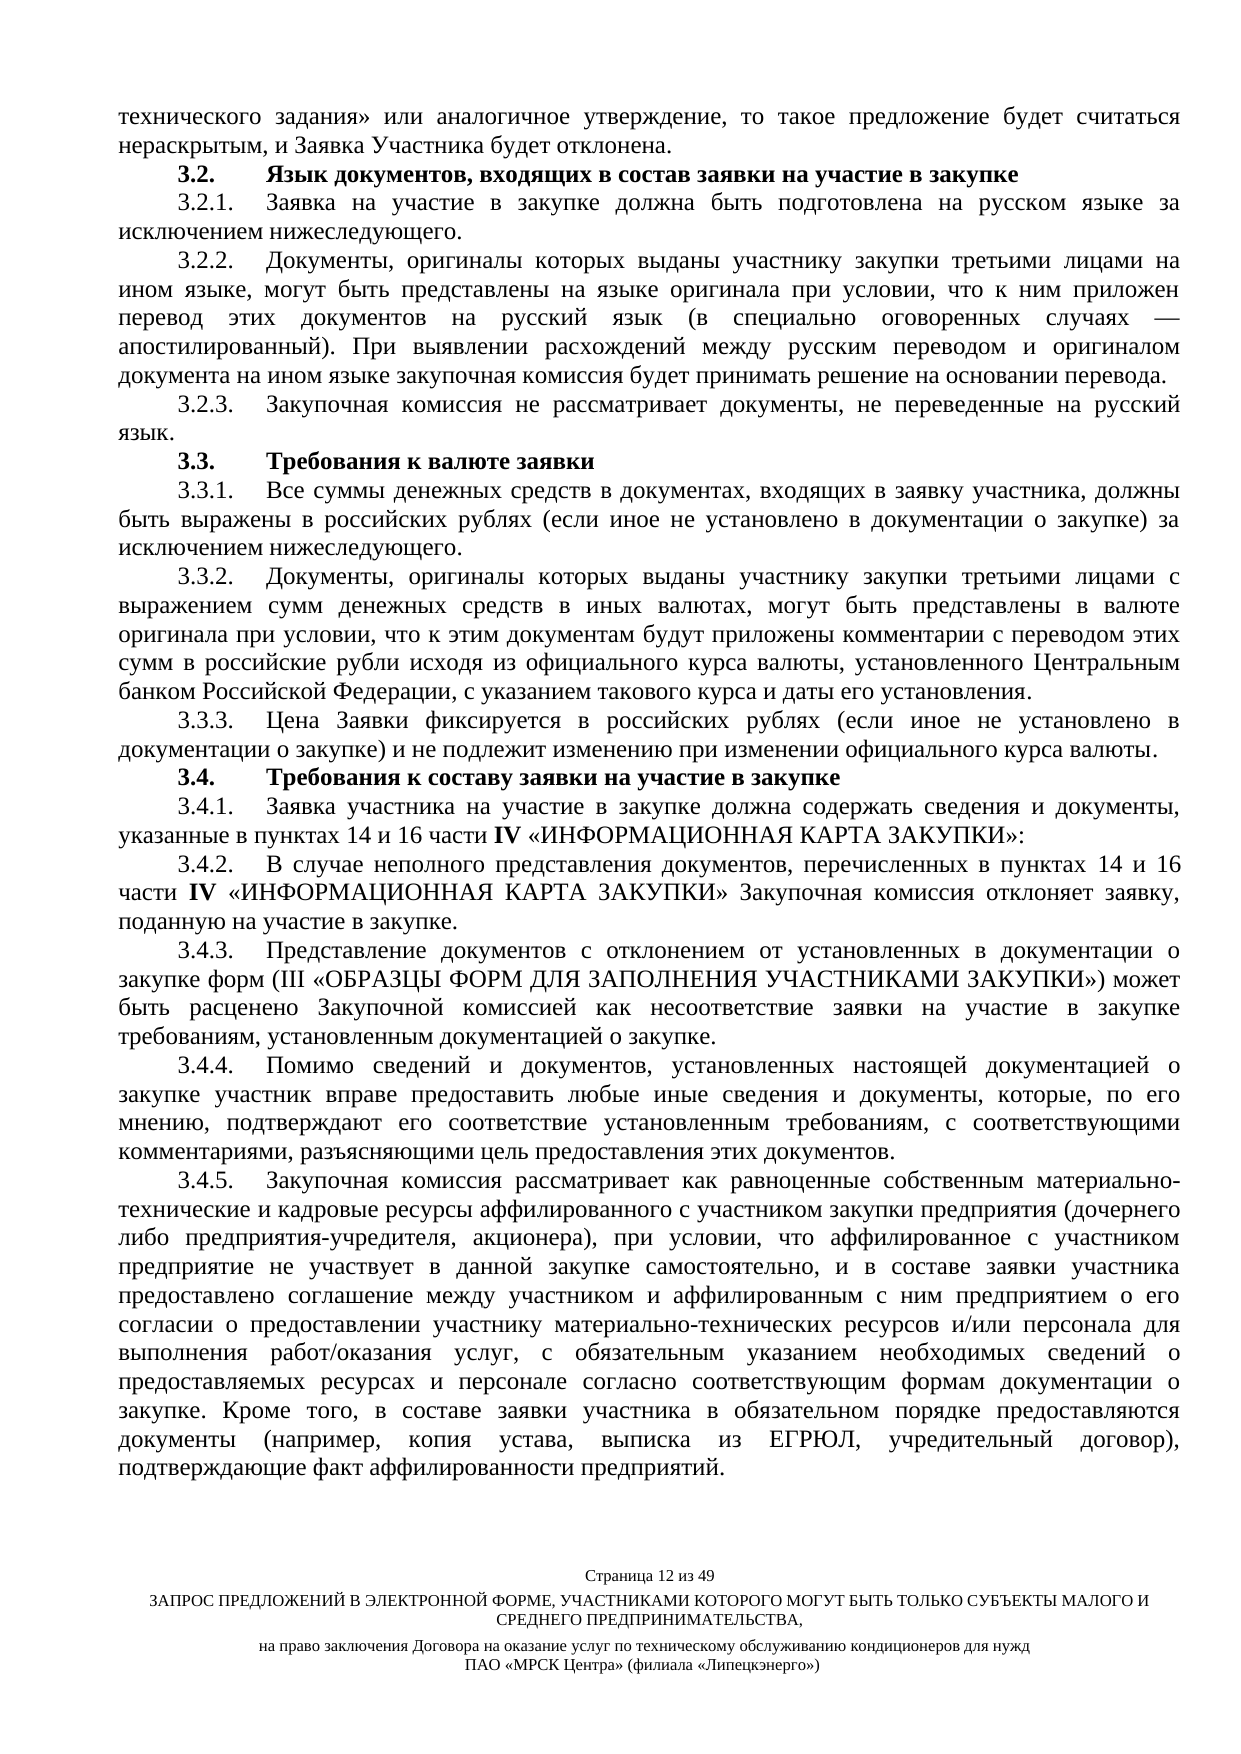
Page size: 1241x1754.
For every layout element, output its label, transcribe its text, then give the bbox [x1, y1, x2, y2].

subtitle Закупочная комиссия рассматривает как равноценные собственным материально-технические и кадровые ресурсы аффилированного с участником закупки предприятия (дочернего либо предприятия-учредителя, акционера), при условии, что аффилированное с участником предприятие не участвует в данной закупке самостоятельно, и в составе заявки участника предоставлено соглашение между участником и аффилированным с ним предприятием о его согласии о предоставлении участнику материально-технических ресурсов и/или персонала для выполнения работ/оказания услуг, с обязательным указанием необходимых сведений о предоставляемых ресурсах и персонале согласно соответствующим формам документации о закупке. Кроме того, в составе заявки участника в обязательном порядке предоставляются документы (например, копия устава, выписка из ЕГРЮЛ, учредительный договор), подтверждающие факт аффилированности предприятий. [118, 1165, 1181, 1481]
subtitle Цена Заявки фиксируется в российских рублях (если иное не установлено в документации о закупке) и не подлежит изменению при изменении официального курса валюты. [118, 705, 1181, 762]
subtitle Требования к составу заявки на участие в закупке [118, 762, 1181, 791]
subtitle Документы, оригиналы которых выданы участнику закупки третьими лицами на ином языке, могут быть представлены на языке оригинала при условии, что к ним приложен перевод этих документов на русский язык (в специально оговоренных случаях — апостилированный). При выявлении расхождений между русским переводом и оригиналом документа на ином языке закупочная комиссия будет принимать решение на основании перевода. [118, 245, 1181, 389]
subtitle Все суммы денежных средств в документах, входящих в заявку участника, должны быть выражены в российских рублях (если иное не установлено в документации о закупке) за исключением нижеследующего. [118, 475, 1181, 561]
subtitle Заявка на участие в закупке должна быть подготовлена на русском языке за исключением нижеследующего. [118, 187, 1181, 245]
subtitle Помимо сведений и документов, установленных настоящей документацией о закупке участник вправе предоставить любые иные сведения и документы, которые, по его мнению, подтверждают его соответствие установленным требованиям, с соответствующими комментариями, разъясняющими цель предоставления этих документов. [118, 1050, 1181, 1165]
subtitle Язык документов, входящих в состав заявки на участие в закупке [118, 159, 1181, 187]
subtitle Заявка участника на участие в закупке должна содержать сведения и документы, указанные в пунктах 14 и 16 части IV «ИНФОРМАЦИОННАЯ КАРТА ЗАКУПКИ»: [118, 791, 1181, 849]
subtitle В случае неполного представления документов, перечисленных в пунктах 14 и 16 части IV «ИНФОРМАЦИОННАЯ КАРТА ЗАКУПКИ» Закупочная комиссия отклоняет заявку, поданную на участие в закупке. [118, 849, 1181, 935]
subtitle Требования к валюте заявки [118, 446, 1181, 475]
subtitle Представление документов с отклонением от установленных в документации о закупке форм (III «ОБРАЗЦЫ ФОРМ ДЛЯ ЗАПОЛНЕНИЯ УЧАСТНИКАМИ ЗАКУПКИ») может быть расценено Закупочной комиссией как несоответствие заявки на участие в закупке требованиям, установленным документацией о закупке. [118, 935, 1181, 1050]
subtitle Документы, оригиналы которых выданы участнику закупки третьими лицами с выражением сумм денежных средств в иных валютах, могут быть представлены в валюте оригинала при условии, что к этим документам будут приложены комментарии с переводом этих сумм в российские рубли исходя из официального курса валюты, установленного Центральным банком Российской Федерации, с указанием такового курса и даты его установления. [118, 561, 1181, 705]
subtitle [118, 101, 1181, 159]
subtitle Закупочная комиссия не рассматривает документы, не переведенные на русский язык. [118, 389, 1181, 446]
